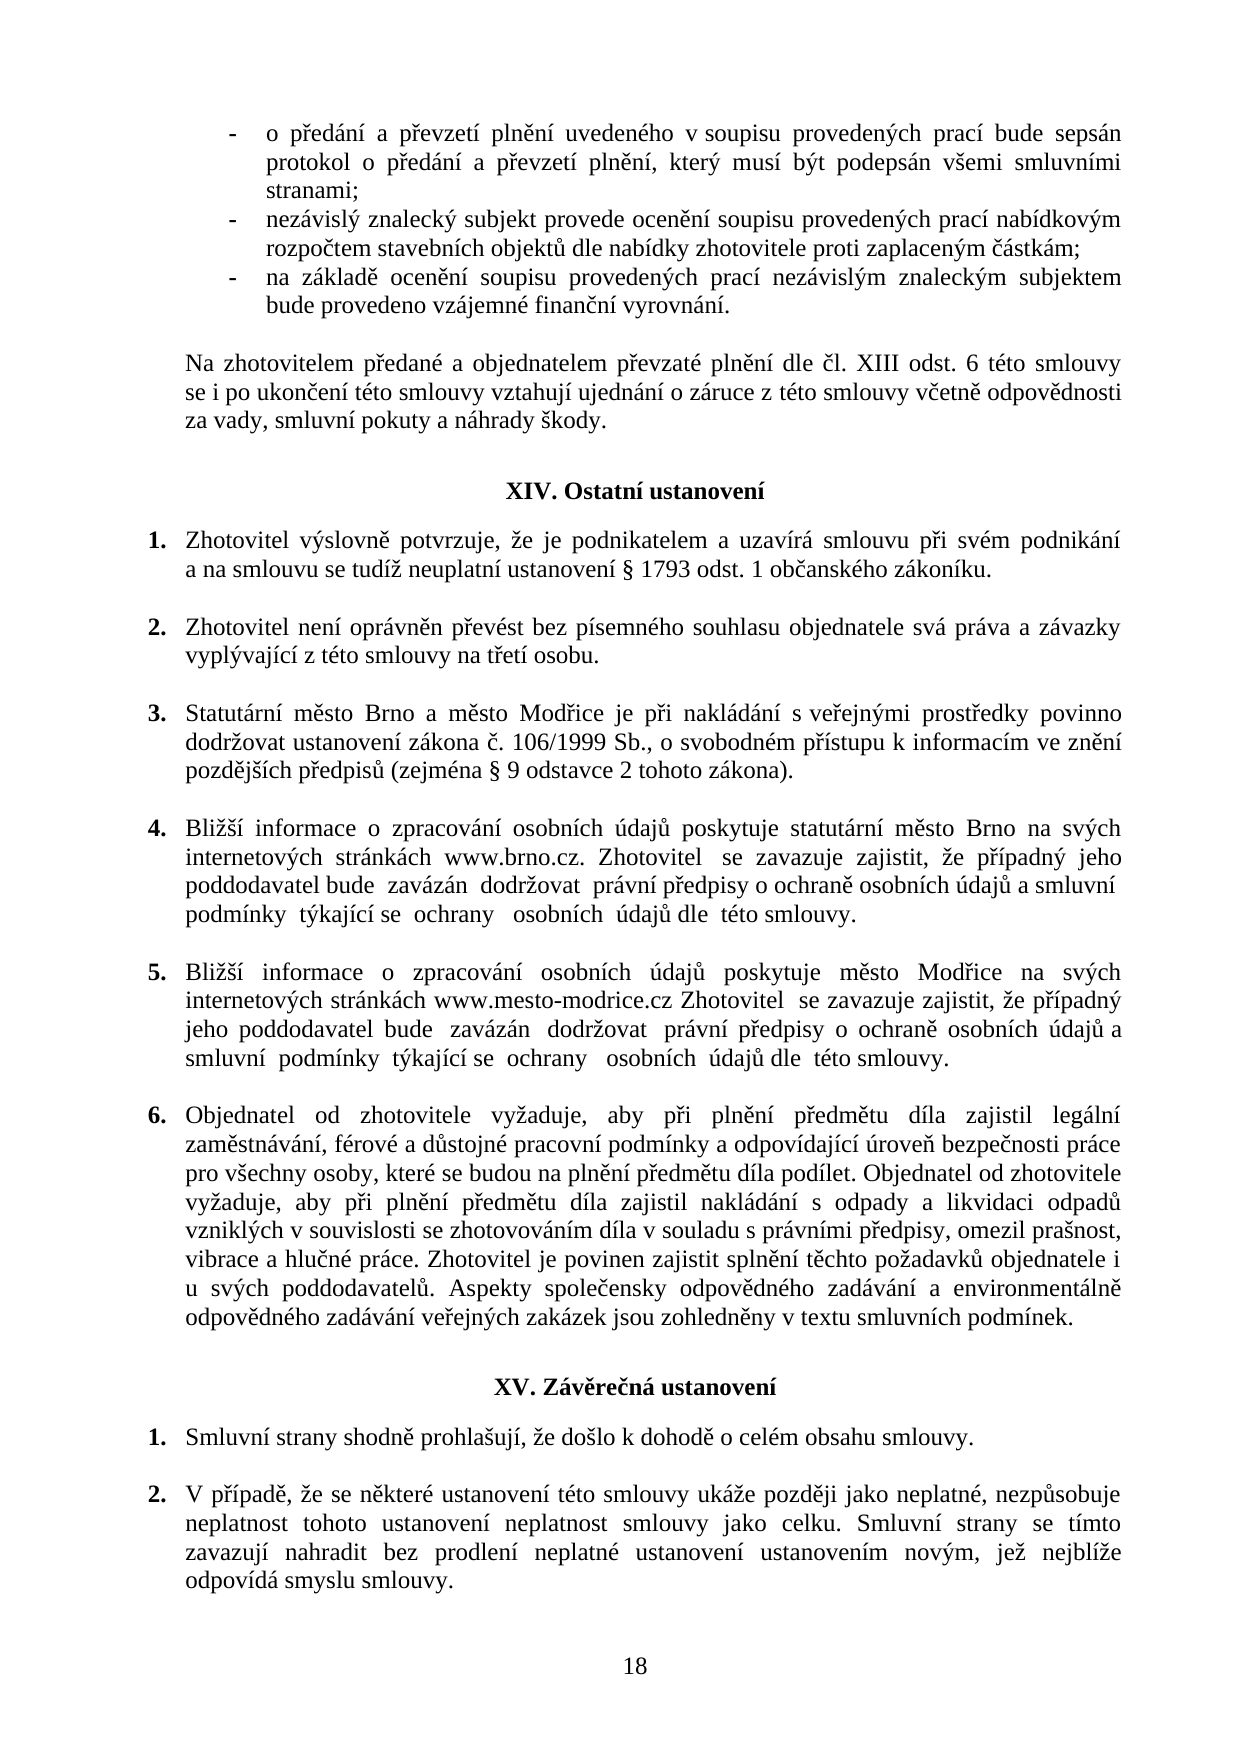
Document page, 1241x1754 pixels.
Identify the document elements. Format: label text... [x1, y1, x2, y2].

list Zhotovitel není oprávněn převést bez písemného souhlasu objednatele svá práva a závazky vyplývající z této smlouvy na třetí osobu. [148, 612, 1122, 669]
subtitle Ostatní ustanovení [148, 476, 1122, 505]
text Na zhotovitelem předané a objednatelem převzaté plnění dle čl. XIII odst. 6 této smlouvy se i po ukončení této smlouvy vztahují ujednání o záruce z této smlouvy včetně odpovědnosti za vady, smluvní pokuty a náhrady škody. [185, 348, 1122, 434]
list o předání a převzetí plnění uvedeného v soupisu provedených prací bude sepsán protokol o předání a převzetí plnění, který musí být podepsán všemi smluvními stranami; [228, 118, 1122, 204]
list Bližší informace o zpracování osobních údajů poskytuje město Modřice na svých internetových stránkách www.mesto-modrice.cz Zhotovitel se zavazuje zajistit, že případný jeho poddodavatel bude zavázán dodržovat právní předpisy o ochraně osobních údajů a smluvní podmínky týkající se ochrany osobních údajů dle této smlouvy. [148, 957, 1122, 1072]
list V případě, že se některé ustanovení této smlouvy ukáže později jako neplatné, nezpůsobuje neplatnost tohoto ustanovení neplatnost smlouvy jako celku. Smluvní strany se tímto zavazují nahradit bez prodlení neplatné ustanovení ustanovením novým, jež nejblíže odpovídá smyslu smlouvy. [148, 1479, 1122, 1594]
list Objednatel od zhotovitele vyžaduje, aby při plnění předmětu díla zajistil legální zaměstnávání, férové a důstojné pracovní podmínky a odpovídající úroveň bezpečnosti práce pro všechny osoby, které se budou na plnění předmětu díla podílet. Objednatel od zhotovitele vyžaduje, aby při plnění předmětu díla zajistil nakládání s odpady a likvidaci odpadů vzniklých v souvislosti se zhotovováním díla v souladu s právními předpisy, omezil prašnost, vibrace a hlučné práce. Zhotovitel je povinen zajistit splnění těchto požadavků objednatele i u svých poddodavatelů. Aspekty společensky odpovědného zadávání a environmentálně odpovědného zadávání veřejných zakázek jsou zohledněny v textu smluvních podmínek. [148, 1101, 1122, 1331]
list nezávislý znalecký subjekt provede ocenění soupisu provedených prací nabídkovým rozpočtem stavebních objektů dle nabídky zhotovitele proti zaplaceným částkám; [228, 204, 1122, 262]
list Bližší informace o zpracování osobních údajů poskytuje statutární město Brno na svých internetových stránkách www.brno.cz. Zhotovitel se zavazuje zajistit, že případný jeho poddodavatel bude zavázán dodržovat právní předpisy o ochraně osobních údajů a smluvní podmínky týkající se ochrany osobních údajů dle této smlouvy. [148, 813, 1122, 928]
list Zhotovitel výslovně potvrzuje, že je podnikatelem a uzavírá smlouvu při svém podnikání a na smlouvu se tudíž neuplatní ustanovení § 1793 odst. 1 občanského zákoníku. [148, 526, 1122, 583]
list Statutární město Brno a město Modřice je při nakládání s veřejnými prostředky povinno dodržovat ustanovení zákona č. 106/1999 Sb., o svobodném přístupu k informacím ve znění pozdějších předpisů (zejména § 9 odstavce 2 tohoto zákona). [148, 698, 1122, 784]
list Smluvní strany shodně prohlašují, že došlo k dohodě o celém obsahu smlouvy. [148, 1422, 1122, 1451]
subtitle Závěrečná ustanovení [148, 1372, 1122, 1401]
list na základě ocenění soupisu provedených prací nezávislým znaleckým subjektem bude provedeno vzájemné finanční vyrovnání. [228, 262, 1122, 319]
